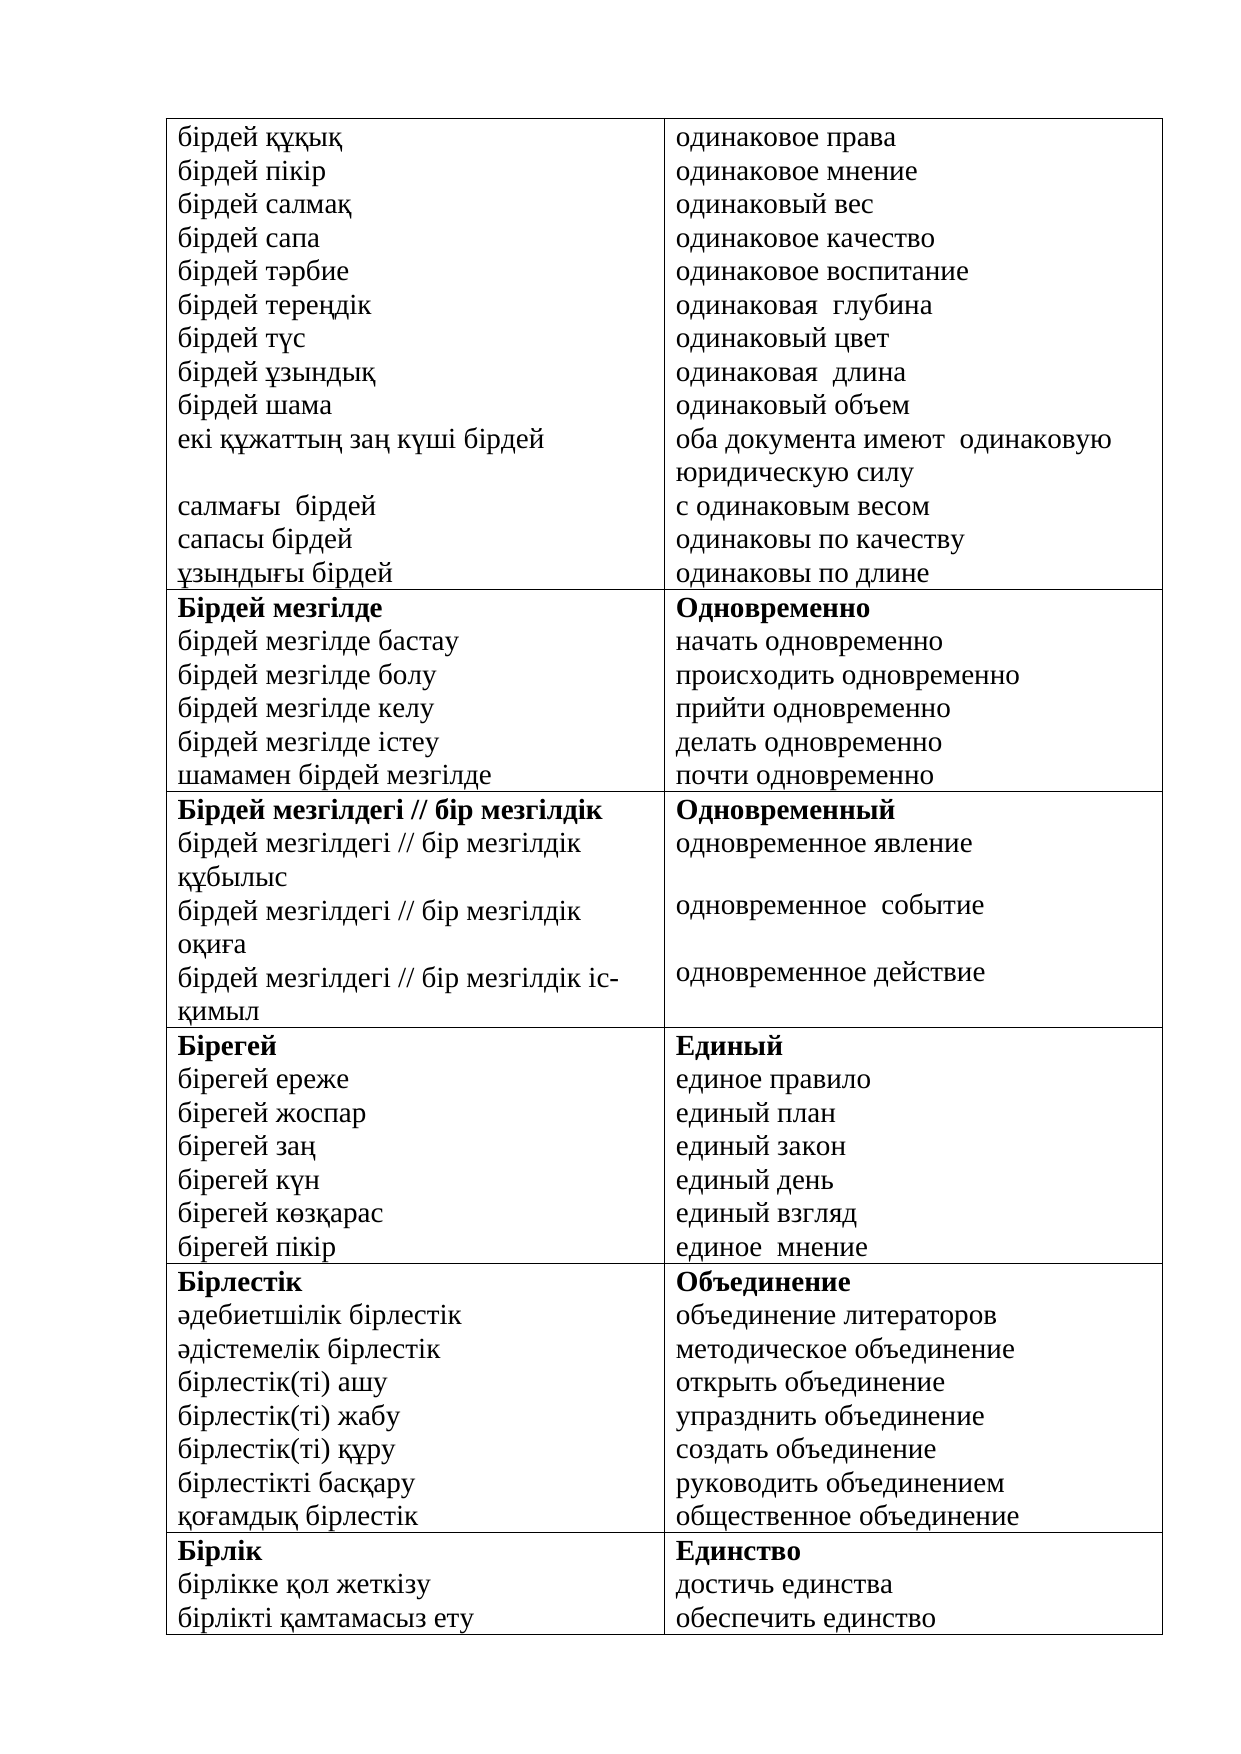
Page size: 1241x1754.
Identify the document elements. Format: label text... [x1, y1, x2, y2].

table_cell Одновременный одновременное явление одновременное событие одновременное действие [665, 792, 1162, 1027]
table_cell Бірегей бірегей ереже бірегей жоспар бірегей заң бірегей күн бірегей көзқарас бірегей пікір [167, 1028, 664, 1263]
table_cell Бірдей мезгілдегі // бір мезгілдік бірдей мезгілдегі // бір мезгілдік құбылыс бірдей мезгілдегі // бір мезгілдік оқиға бірдей мезгілдегі // бір мезгілдік іс-қимыл [167, 792, 664, 1027]
table_cell Одновременно начать одновременно происходить одновременно прийти одновременно делать одновременно почти одновременно [665, 590, 1162, 791]
table_cell Единый единое правило единый план единый закон единый день единый взгляд единое мнение [665, 1028, 1162, 1263]
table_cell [167, 1533, 664, 1634]
table_cell Бірдей мезгілде бірдей мезгілде бастау бірдей мезгілде болу бірдей мезгілде келу бірдей мезгілде істеу шамамен бірдей мезгілде [167, 590, 664, 791]
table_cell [167, 119, 664, 589]
table_cell Объединение объединение литераторов методическое объединение открыть объединение упразднить объединение создать объединение руководить объединением общественное объединение [665, 1264, 1162, 1532]
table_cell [665, 1533, 1162, 1634]
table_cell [665, 119, 1162, 589]
table_cell Бірлестік әдебиетшілік бірлестік әдістемелік бірлестік бірлестік(ті) ашу бірлестік(ті) жабу бірлестік(ті) құру бірлестікті басқару қоғамдық бірлестік [167, 1264, 664, 1532]
